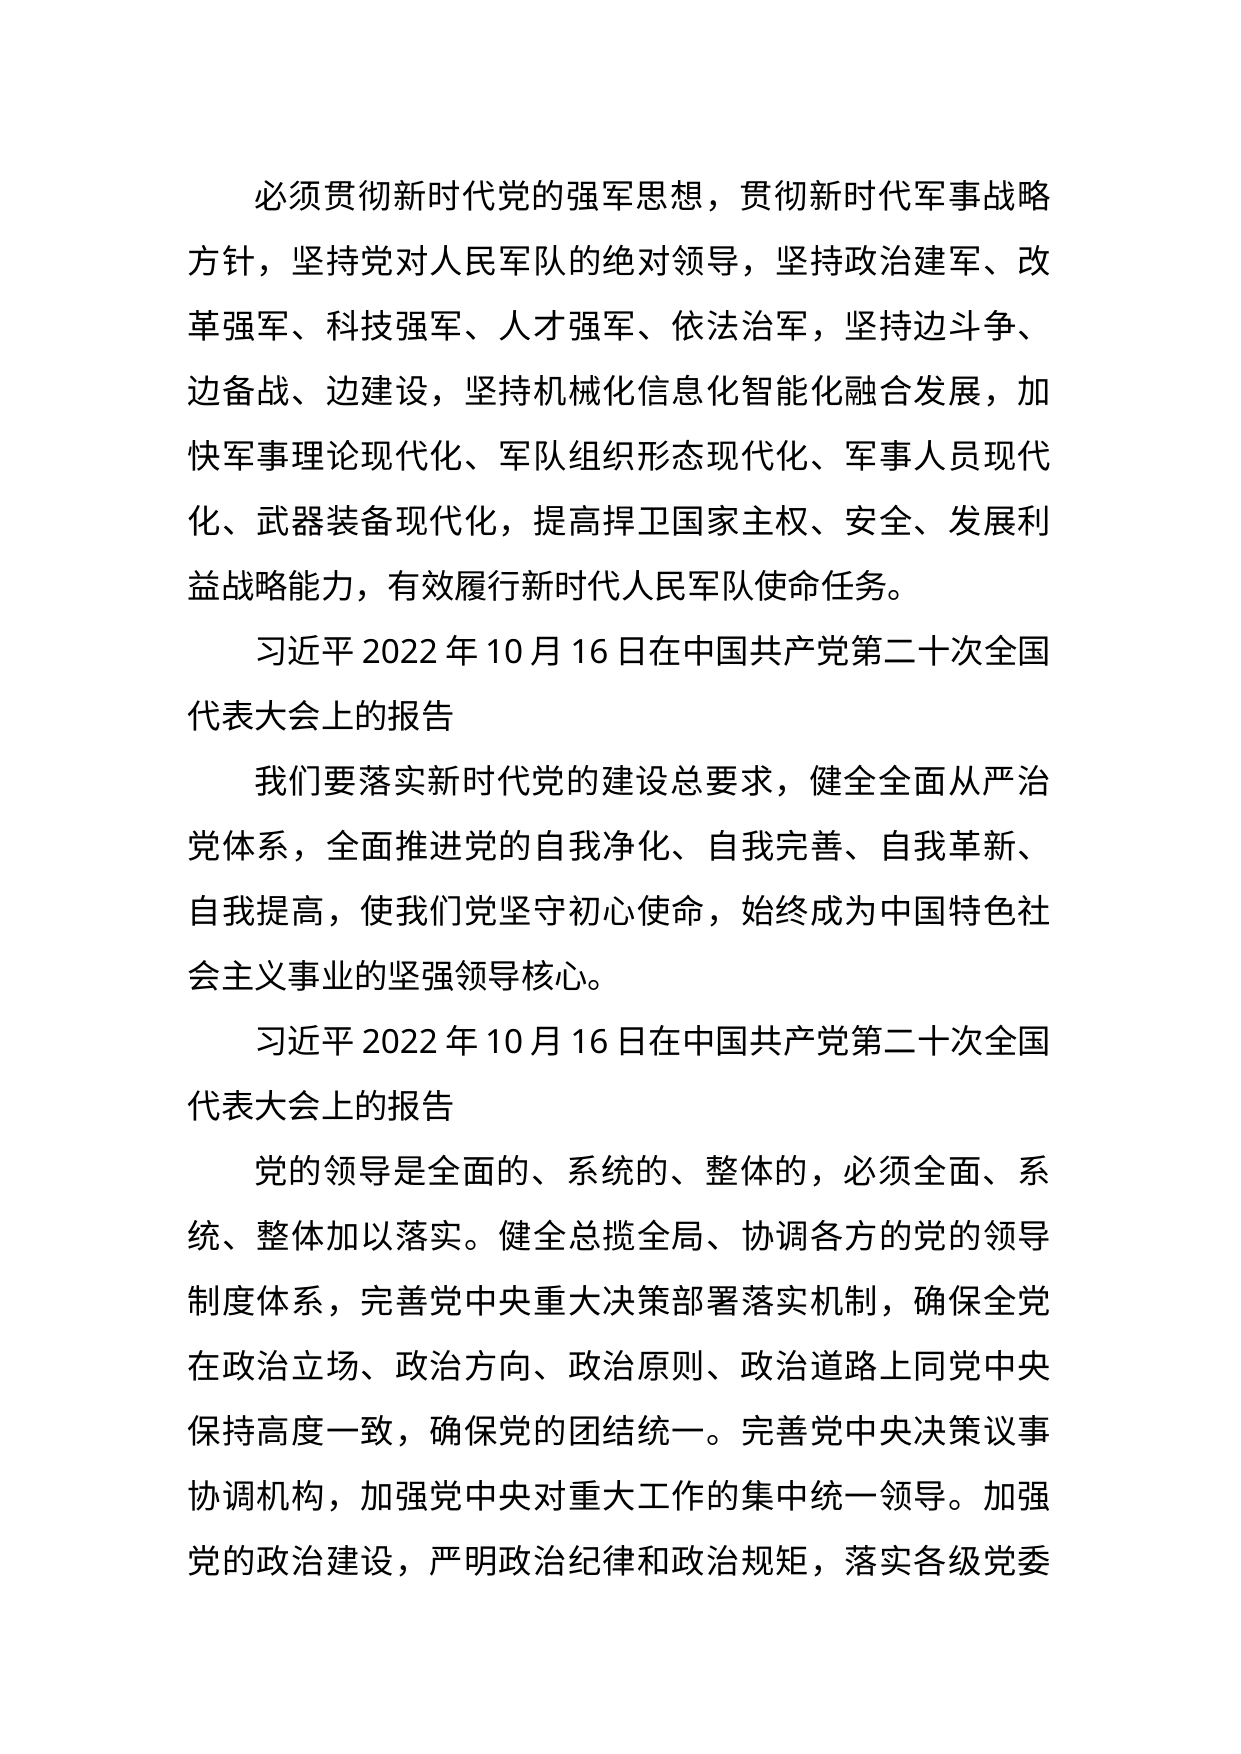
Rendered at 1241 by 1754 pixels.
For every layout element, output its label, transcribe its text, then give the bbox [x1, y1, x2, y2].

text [187, 1137, 1053, 1592]
text 习近平2022年10月16日在中国共产党第二十次全国代表大会上的报告 [187, 617, 1053, 747]
text 必须贯彻新时代党的强军思想，贯彻新时代军事战略方针，坚持党对人民军队的绝对领导，坚持政治建军、改革强军、科技强军、人才强军、依法治军，坚持边斗争、边备战、边建设，坚持机械化信息化智能化融合发展，加快军事理论现代化、军队组织形态现代化、军事人员现代化、武器装备现代化，提高捍卫国家主权、安全、发展利益战略能力，有效履行新时代人民军队使命任务。 [187, 162, 1053, 617]
text 习近平2022年10月16日在中国共产党第二十次全国代表大会上的报告 [187, 1007, 1053, 1137]
text 我们要落实新时代党的建设总要求，健全全面从严治党体系，全面推进党的自我净化、自我完善、自我革新、自我提高，使我们党坚守初心使命，始终成为中国特色社会主义事业的坚强领导核心。 [187, 747, 1053, 1007]
